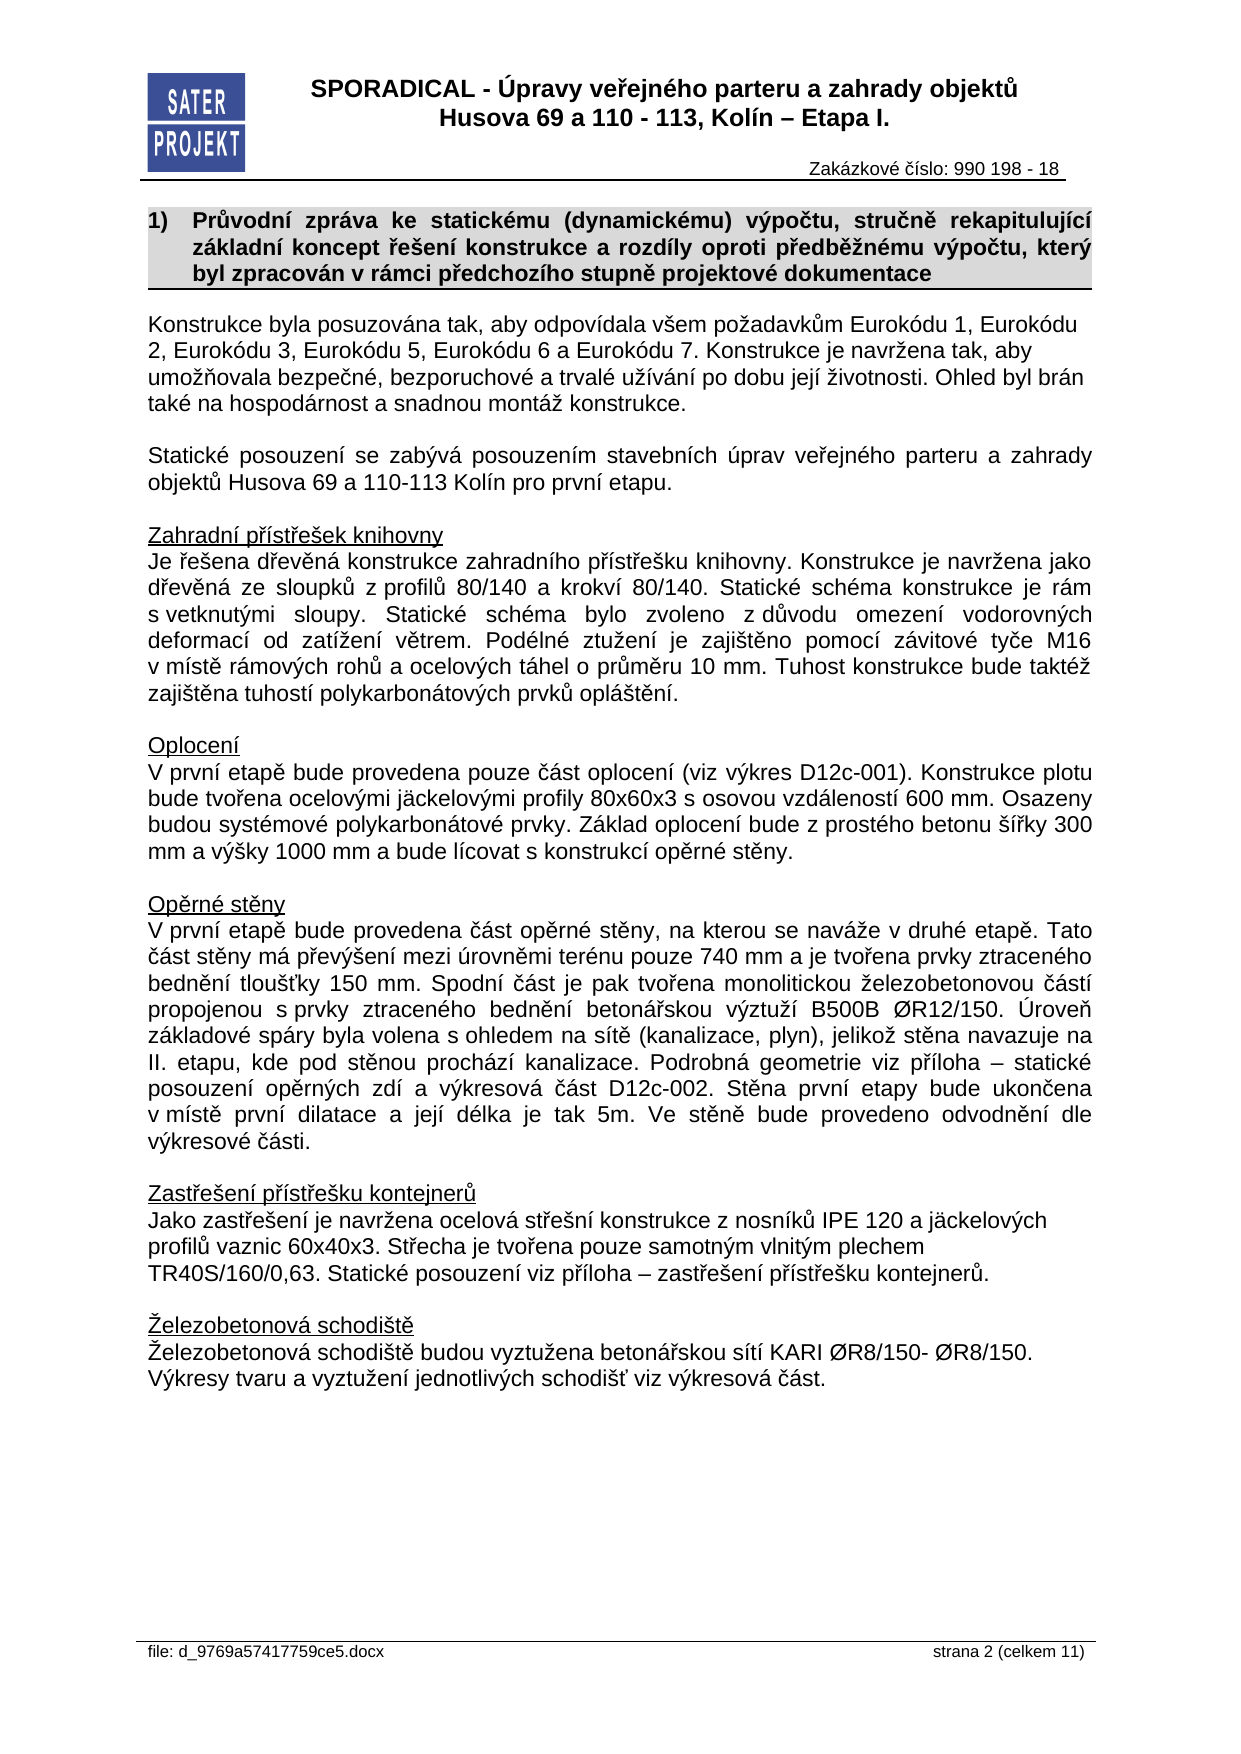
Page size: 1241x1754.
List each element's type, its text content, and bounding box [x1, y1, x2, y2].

text Železobetonová schodiště [148, 1312, 1092, 1338]
subtitle Průvodní zpráva ke statickému (dynamickému) výpočtu, stručně rekapitulující základní koncept řešení konstrukce a rozdíly oproti předběžnému výpočtu, který byl zpracován v rámci předchozího stupně projektové dokumentace [148, 207, 1092, 288]
text V první etapě bude provedena část opěrné stěny, na kterou se naváže v druhé etapě. Tato část stěny má převýšení mezi úrovněmi terénu pouze 740 mm a je tvořena prvky ztraceného bednění tloušťky 150 mm. Spodní část je pak tvořena monolitickou železobetonovou částí propojenou s prvky ztraceného bednění betonářskou výztuží B500B ØR12/150. Úroveň základové spáry byla volena s ohledem na sítě (kanalizace, plyn), jelikož stěna navazuje na II. etapu, kde pod stěnou prochází kanalizace. Podrobná geometrie viz příloha – statické posouzení opěrných zdí a výkresová část D12c-002. Stěna první etapy bude ukončena v místě první dilatace a její délka je tak 5m. Ve stěně bude provedeno odvodnění dle výkresové části. [148, 917, 1092, 1154]
text Železobetonová schodiště budou vyztužena betonářskou sítí KARI ØR8/150- ØR8/150. Výkresy tvaru a vyztužení jednotlivých schodišť viz výkresová část. [148, 1338, 1092, 1391]
picture [147, 73, 246, 172]
text Statické posouzení se zabývá posouzením stavebních úprav veřejného parteru a zahrady objektů Husova 69 a 110-113 Kolín pro první etapu. [148, 442, 1092, 495]
text Opěrné stěny [148, 891, 1092, 917]
text Zastřešení přístřešku kontejnerů [148, 1180, 1092, 1207]
text Konstrukce byla posuzována tak, aby odpovídala všem požadavkům Eurokódu 1, Eurokódu 2, Eurokódu 3, Eurokódu 5, Eurokódu 6 a Eurokódu 7. Konstrukce je navržena tak, aby umožňovala bezpečné, bezporuchové a trvalé užívání po dobu její životnosti. Ohled byl brán také na hospodárnost a snadnou montáž konstrukce. [148, 311, 1092, 416]
text Jako zastřešení je navržena ocelová střešní konstrukce z nosníků IPE 120 a jäckelových profilů vaznic 60x40x3. Střecha je tvořena pouze samotným vlnitým plechem TR40S/160/0,63. Statické posouzení viz příloha – zastřešení přístřešku kontejnerů. [148, 1207, 1092, 1286]
text Je řešena dřevěná konstrukce zahradního přístřešku knihovny. Konstrukce je navržena jako dřevěná ze sloupků z profilů 80/140 a krokví 80/140. Statické schéma konstrukce je rám s vetknutými sloupy. Statické schéma bylo zvoleno z důvodu omezení vodorovných deformací od zatížení větrem. Podélné ztužení je zajištěno pomocí závitové tyče M16 v místě rámových rohů a ocelových táhel o průměru 10 mm. Tuhost konstrukce bude taktéž zajištěna tuhostí polykarbonátových prvků opláštění. [148, 548, 1092, 706]
text V první etapě bude provedena pouze část oplocení (viz výkres D12c-001). Konstrukce plotu bude tvořena ocelovými jäckelovými profily 80x60x3 s osovou vzdáleností 600 mm. Osazeny budou systémové polykarbonátové prvky. Základ oplocení bude z prostého betonu šířky 300 mm a výšky 1000 mm a bude lícovat s konstrukcí opěrné stěny. [148, 759, 1092, 864]
text Oplocení [148, 732, 1092, 759]
text Zahradní přístřešek knihovny [148, 522, 1092, 548]
